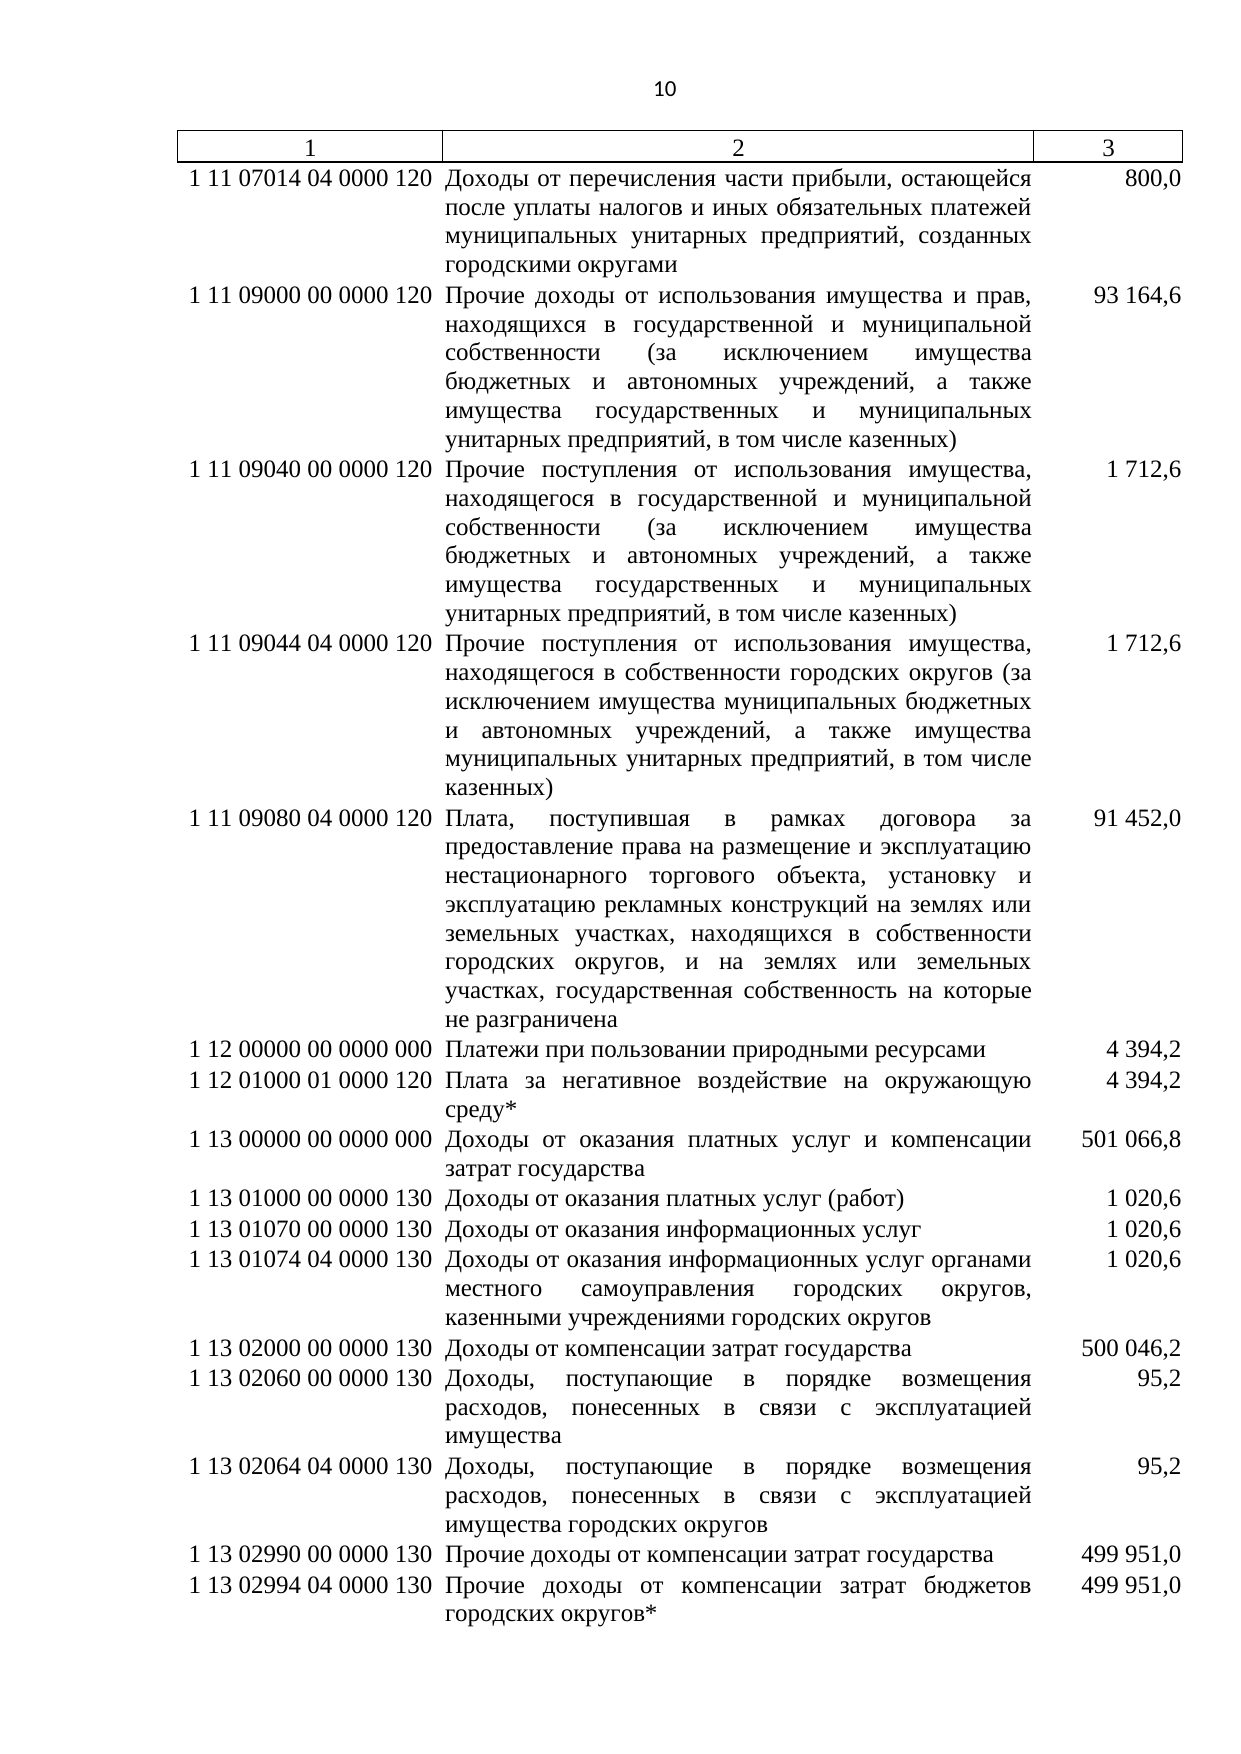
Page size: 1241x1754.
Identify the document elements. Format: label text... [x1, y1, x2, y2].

table_cell 1 13 02990 00 0000 130 [177, 1538, 443, 1568]
table_cell 1 020,6 [1034, 1243, 1183, 1331]
table_cell Доходы, поступающие в порядке возмещения расходов, понесенных в связи с эксплуатацией имущества городских округов [443, 1449, 1034, 1537]
table_cell 95,2 [1034, 1361, 1183, 1449]
table_cell 1 12 01000 01 0000 120 [177, 1063, 443, 1122]
table_cell 500 046,2 [1034, 1331, 1183, 1361]
table_cell 1 13 02994 04 0000 130 [177, 1568, 443, 1627]
table_cell Прочие доходы от компенсации затрат государства [443, 1538, 1034, 1568]
table_cell 1 13 02064 04 0000 130 [177, 1449, 443, 1537]
table_cell 1 020,6 [1034, 1212, 1183, 1243]
table_cell 1 020,6 [1034, 1182, 1183, 1212]
table_cell 1 13 00000 00 0000 000 [177, 1123, 443, 1182]
table_cell Плата, поступившая в рамках договора за предоставление права на размещение и эксплуатацию нестационарного торгового объекта, установку и эксплуатацию рекламных конструкций на землях или земельных участках, находящихся в собственности городских округов, и на землях или земельных участках, государственная собственность на которые не разграничена [443, 801, 1034, 1033]
table_cell 1 11 09080 04 0000 120 [177, 801, 443, 1033]
table_cell Доходы от оказания информационных услуг [443, 1212, 1034, 1243]
table_cell Прочие поступления от использования имущества, находящегося в государственной и муниципальной собственности (за исключением имущества бюджетных и автономных учреждений, а также имущества государственных и муниципальных унитарных предприятий, в том числе казенных) [443, 453, 1034, 627]
table_cell Доходы, поступающие в порядке возмещения расходов, понесенных в связи с эксплуатацией имущества [443, 1361, 1034, 1449]
table_cell Прочие доходы от использования имущества и прав, находящихся в государственной и муниципальной собственности (за исключением имущества бюджетных и автономных учреждений, а также имущества государственных и муниципальных унитарных предприятий, в том числе казенных) [443, 278, 1034, 452]
table_cell Платежи при пользовании природными ресурсами [443, 1033, 1034, 1063]
table_header 1 [178, 131, 442, 161]
table_cell 800,0 [1034, 163, 1183, 278]
table_cell 4 394,2 [1034, 1033, 1183, 1063]
table_cell Плата за негативное воздействие на окружающую среду* [443, 1063, 1034, 1122]
table_cell Доходы от компенсации затрат государства [443, 1331, 1034, 1361]
table_cell 95,2 [1034, 1449, 1183, 1537]
table_cell Доходы от перечисления части прибыли, остающейся после уплаты налогов и иных обязательных платежей муниципальных унитарных предприятий, созданных городскими округами [443, 163, 1034, 278]
table_cell 499 951,0 [1034, 1538, 1183, 1568]
table_cell 1 712,6 [1034, 627, 1183, 801]
table_header 3 [1034, 131, 1182, 161]
table_cell 4 394,2 [1034, 1063, 1183, 1122]
table_cell 1 13 02000 00 0000 130 [177, 1331, 443, 1361]
table_cell 1 11 09040 00 0000 120 [177, 453, 443, 627]
table_cell Доходы от оказания платных услуг (работ) [443, 1182, 1034, 1212]
table_cell 1 11 09000 00 0000 120 [177, 278, 443, 452]
table_cell 93 164,6 [1034, 278, 1183, 452]
table_cell 1 11 09044 04 0000 120 [177, 627, 443, 801]
table_cell 1 13 01074 04 0000 130 [177, 1243, 443, 1331]
table_cell Прочие доходы от компенсации затрат бюджетов городских округов* [443, 1568, 1034, 1627]
table_cell 91 452,0 [1034, 801, 1183, 1033]
table_cell 1 11 07014 04 0000 120 [177, 163, 443, 278]
table_header 2 [443, 131, 1033, 161]
table_cell 1 12 00000 00 0000 000 [177, 1033, 443, 1063]
table_cell 501 066,8 [1034, 1123, 1183, 1182]
table_cell 1 712,6 [1034, 453, 1183, 627]
table_cell 499 951,0 [1034, 1568, 1183, 1627]
table_cell Доходы от оказания платных услуг и компенсации затрат государства [443, 1123, 1034, 1182]
table_cell Прочие поступления от использования имущества, находящегося в собственности городских округов (за исключением имущества муниципальных бюджетных и автономных учреждений, а также имущества муниципальных унитарных предприятий, в том числе казенных) [443, 627, 1034, 801]
table_cell 1 13 01000 00 0000 130 [177, 1182, 443, 1212]
table_cell Доходы от оказания информационных услуг органами местного самоуправления городских округов, казенными учреждениями городских округов [443, 1243, 1034, 1331]
table_cell 1 13 02060 00 0000 130 [177, 1361, 443, 1449]
table_cell 1 13 01070 00 0000 130 [177, 1212, 443, 1243]
